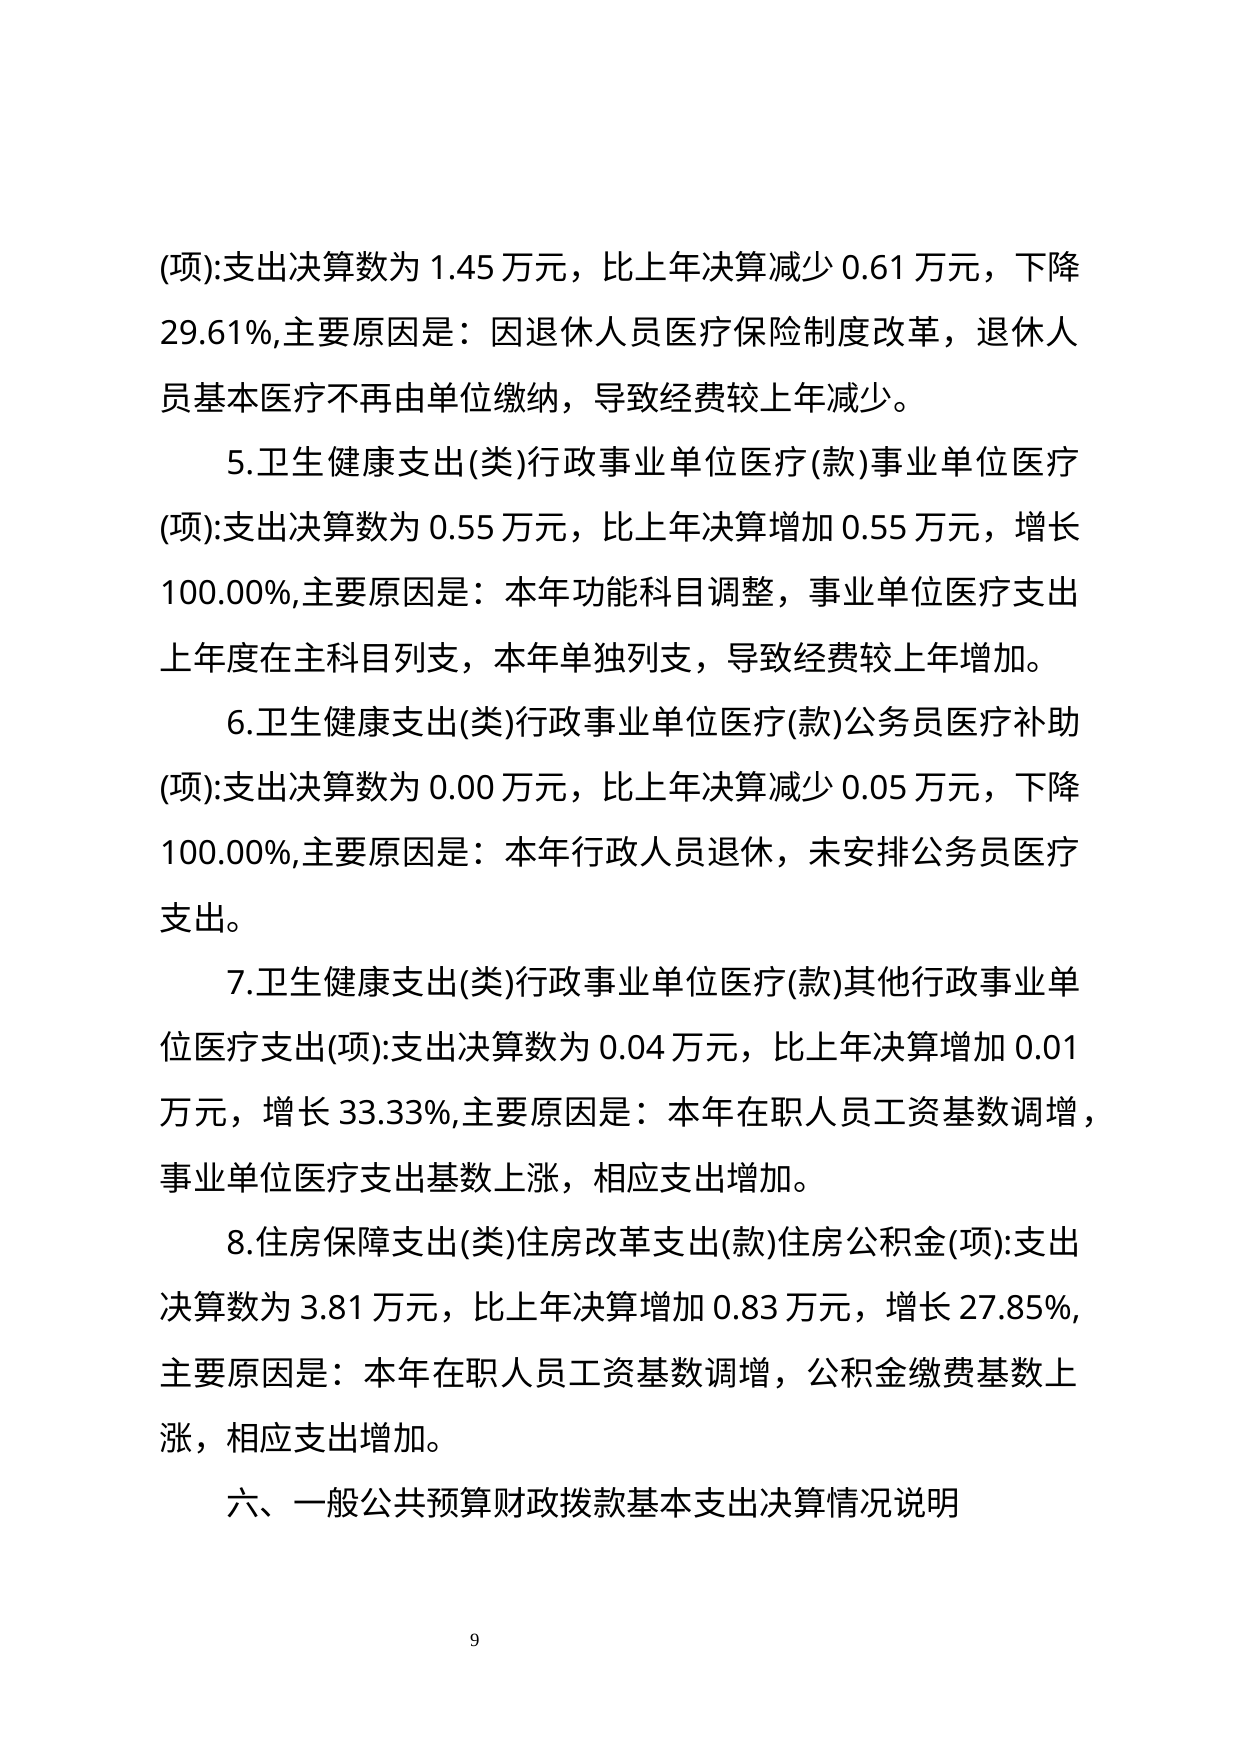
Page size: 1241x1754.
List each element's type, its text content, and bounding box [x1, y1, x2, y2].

text 6.卫生健康支出(类)行政事业单位医疗(款)公务员医疗补助(项):支出决算数为0.00万元，比上年决算减少0.05万元，下降100.00%,主要原因是：本年行政人员退休，未安排公务员医疗支出。 [159, 688, 1081, 948]
text 5.卫生健康支出(类)行政事业单位医疗(款)事业单位医疗(项):支出决算数为0.55万元，比上年决算增加0.55万元，增长100.00%,主要原因是：本年功能科目调整，事业单位医疗支出上年度在主科目列支，本年单独列支，导致经费较上年增加。 [159, 428, 1081, 688]
text 六、一般公共预算财政拨款基本支出决算情况说明 [159, 1468, 1081, 1533]
text 7.卫生健康支出(类)行政事业单位医疗(款)其他行政事业单位医疗支出(项):支出决算数为0.04万元，比上年决算增加0.01万元，增长33.33%,主要原因是：本年在职人员工资基数调增，事业单位医疗支出基数上涨，相应支出增加。 [159, 948, 1081, 1208]
text 8.住房保障支出(类)住房改革支出(款)住房公积金(项):支出决算数为3.81万元，比上年决算增加0.83万元，增长27.85%,主要原因是：本年在职人员工资基数调增，公积金缴费基数上涨，相应支出增加。 [159, 1208, 1081, 1468]
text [159, 233, 1081, 428]
